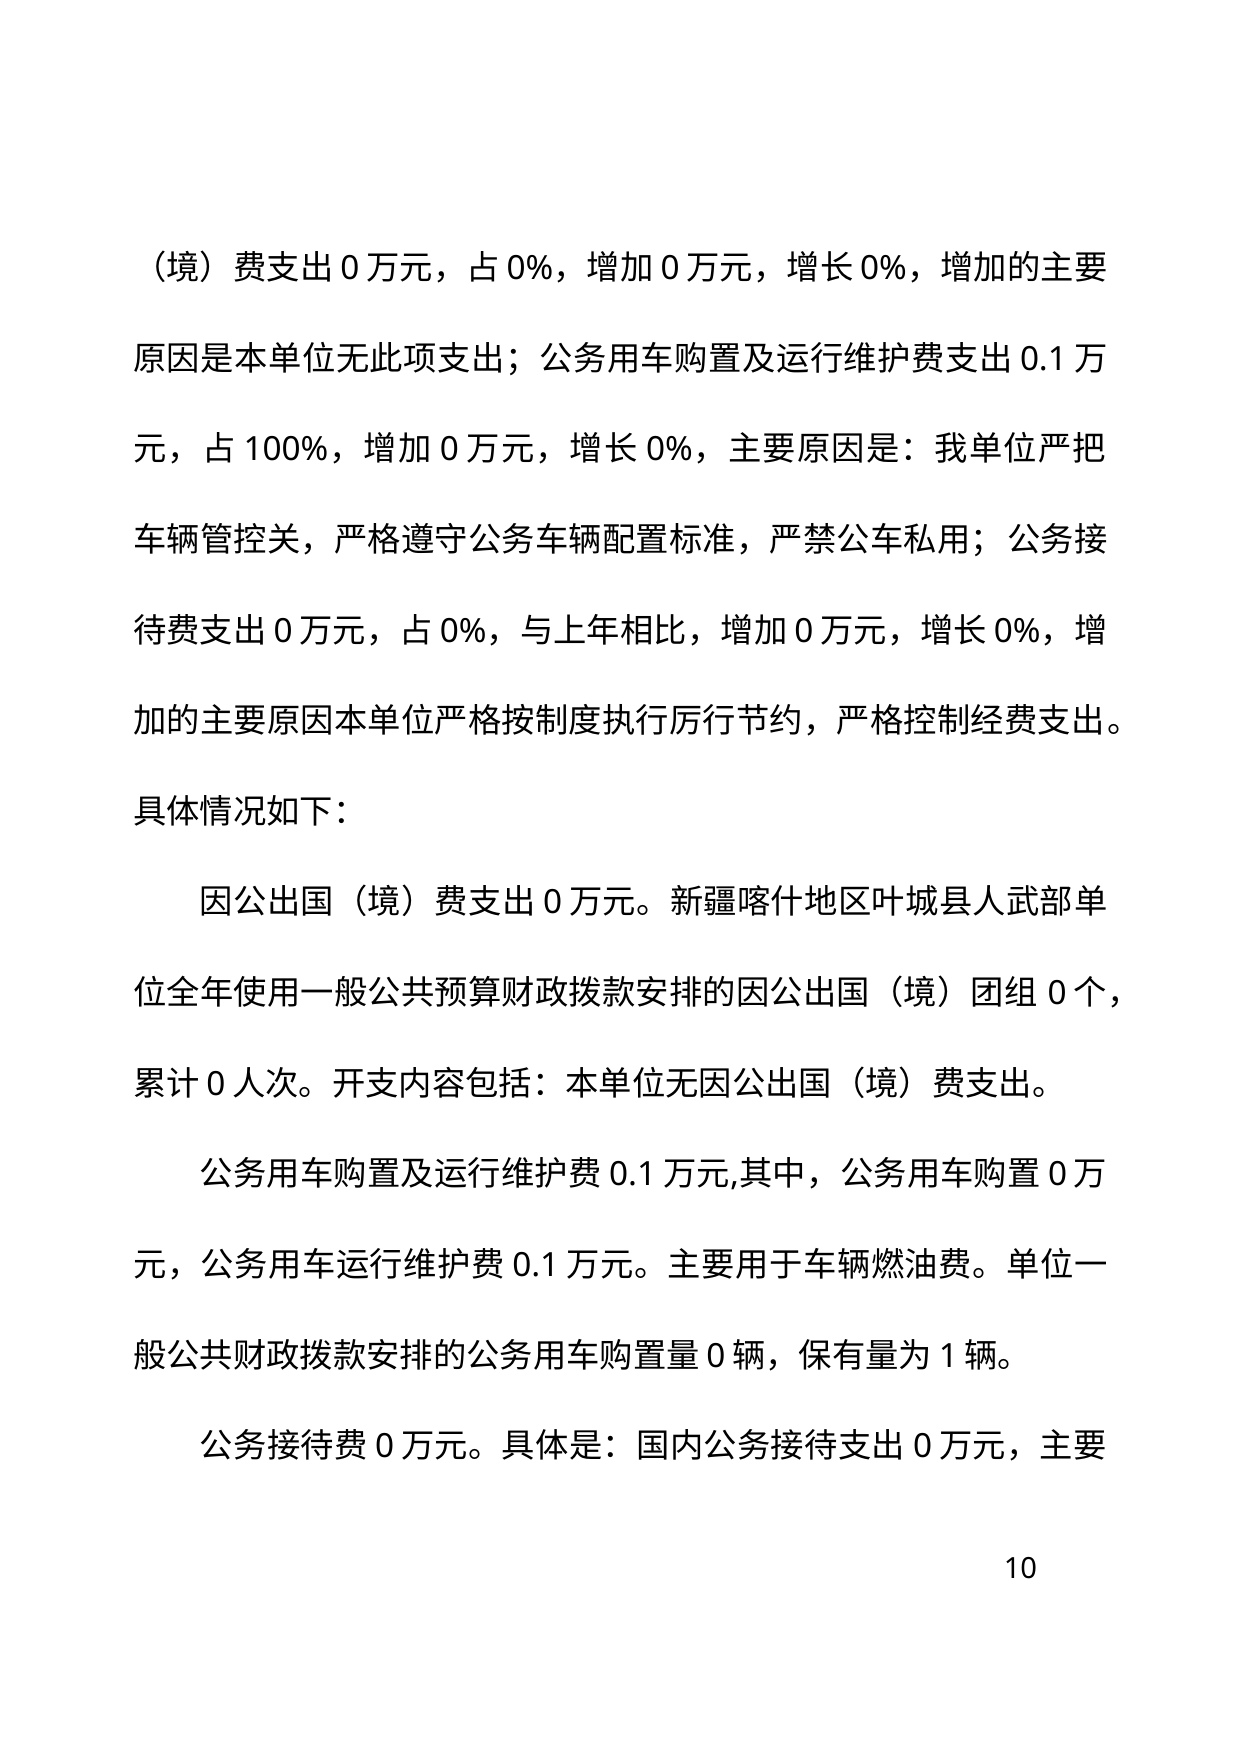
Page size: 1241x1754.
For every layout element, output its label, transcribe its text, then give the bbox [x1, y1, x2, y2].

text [133, 1398, 1107, 1489]
text 公务用车购置及运行维护费0.1万元,其中，公务用车购置0万元，公务用车运行维护费0.1万元。主要用于车辆燃油费。单位一般公共财政拨款安排的公务用车购置量0辆，保有量为1辆。 [133, 1126, 1107, 1398]
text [133, 220, 1107, 854]
text 因公出国（境）费支出0万元。新疆喀什地区叶城县人武部单位全年使用一般公共预算财政拨款安排的因公出国（境）团组0个，累计0人次。开支内容包括：本单位无因公出国（境）费支出。 [133, 854, 1107, 1126]
